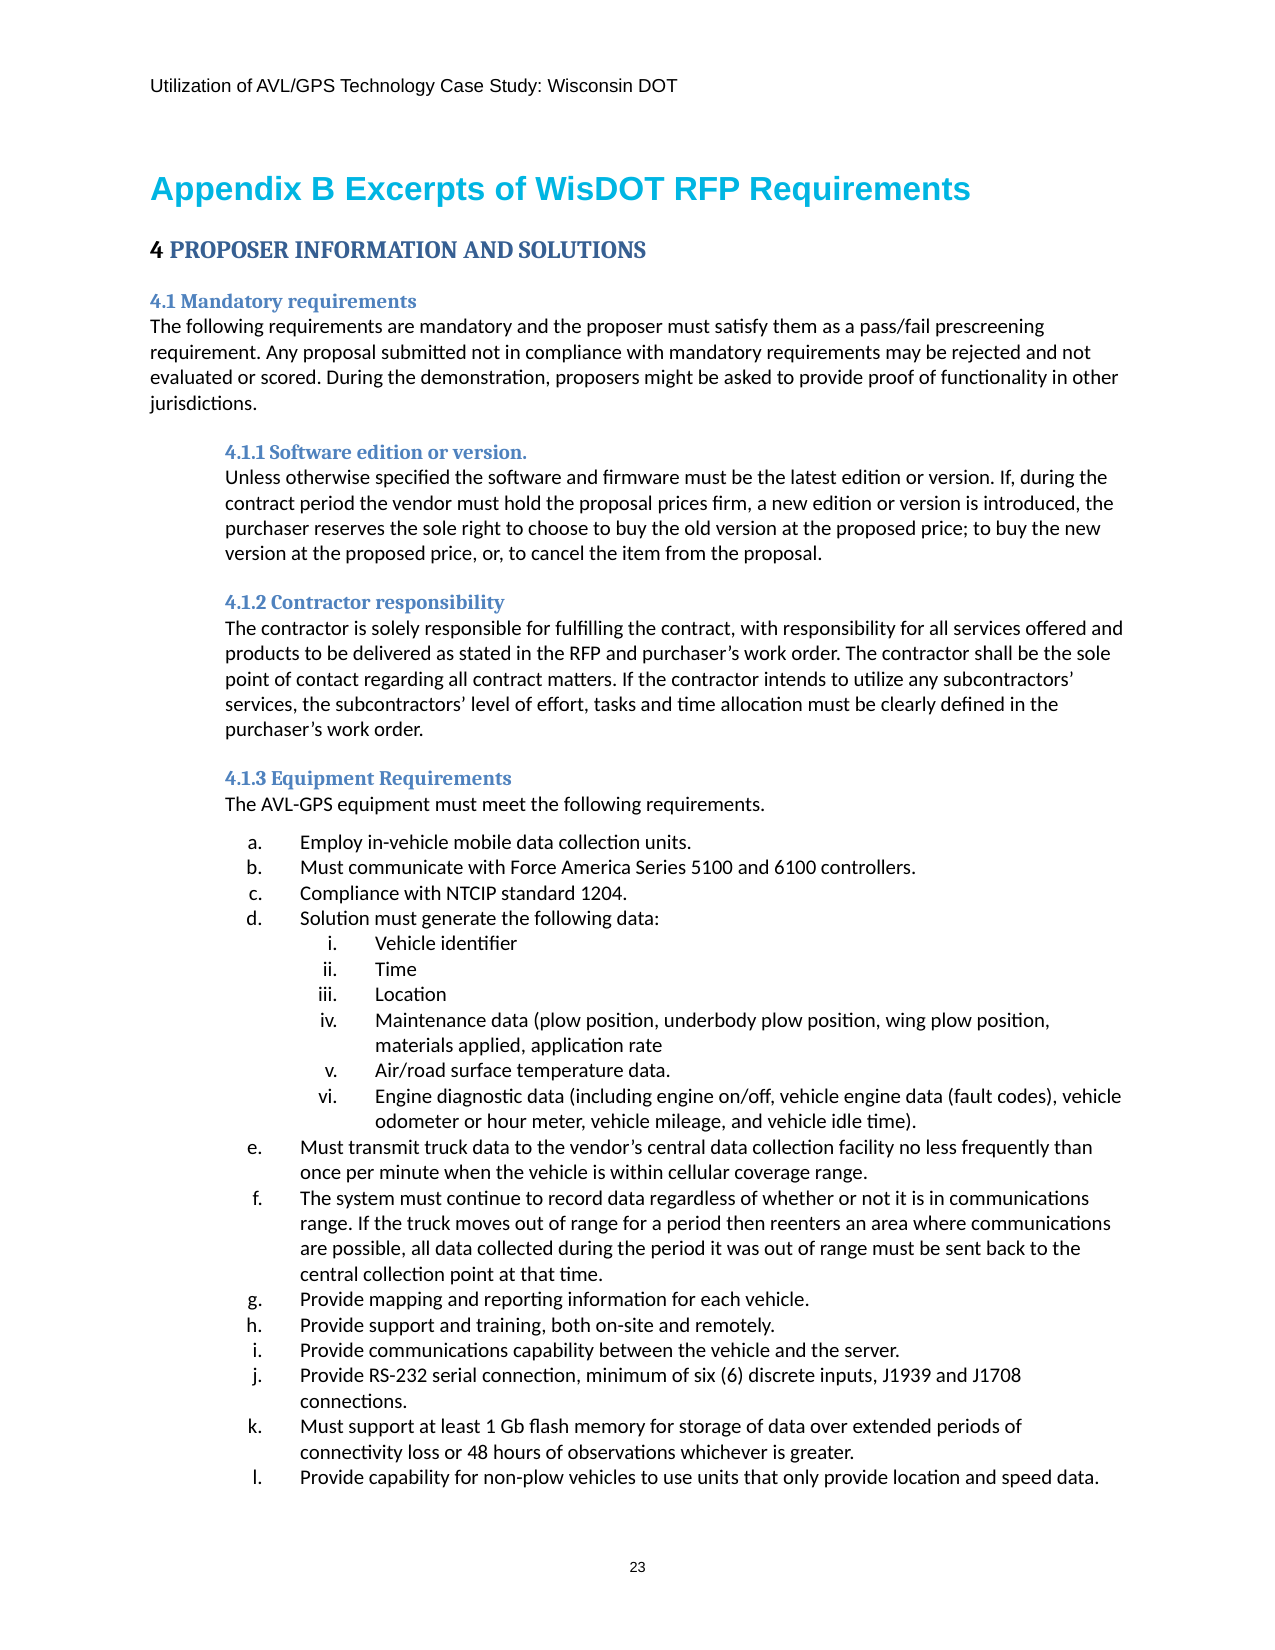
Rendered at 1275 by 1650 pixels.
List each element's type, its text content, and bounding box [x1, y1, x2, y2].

list Provide capability for non-plow vehicles to use units that only provide location and speed data. [262, 1464, 1125, 1490]
list Maintenance data (plow position, underbody plow position, wing plow position, materials applied, application rate [337, 1007, 1125, 1058]
list Provide mapping and reporting information for each vehicle. [262, 1286, 1125, 1312]
text Excerpts of WisDOT RFP Requirements [150, 169, 1125, 207]
list Solution must generate the following data: [262, 905, 1125, 931]
list Must transmit truck data to the vendor’s central data collection facility no less frequently than once per minute when the vehicle is within cellular coverage range. [262, 1134, 1125, 1185]
text The contractor is solely responsible for fulfilling the contract, with responsibility for all services offered and products to be delivered as stated in the RFP and purchaser’s work order. The contractor shall be the sole point of contact regarding all contract matters. If the contractor intends to utilize any subcontractors’ services, the subcontractors’ level of effort, tasks and time allocation must be clearly defined in the purchaser’s work order. [225, 615, 1125, 742]
text 4.1.1 Software edition or version. [225, 440, 1125, 464]
list Provide RS-232 serial connection, minimum of six (6) discrete inputs, J1939 and J1708 connections. [262, 1363, 1125, 1413]
text The following requirements are mandatory and the proposer must satisfy them as a pass/fail prescreening requirement. Any proposal submitted not in compliance with mandatory requirements may be rejected and not evaluated or scored. During the demonstration, proposers might be asked to provide proof of functionality in other jurisdictions. [150, 314, 1125, 415]
text 4.1.3 Equipment Requirements [225, 767, 1125, 791]
list Must support at least 1 Gb flash memory for storage of data over extended periods of connectivity loss or 48 hours of observations whichever is greater. [262, 1413, 1125, 1464]
list Air/road surface temperature data. [337, 1058, 1125, 1083]
list Must communicate with Force America Series 5100 and 6100 controllers. [262, 854, 1125, 880]
list Provide communications capability between the vehicle and the server. [262, 1337, 1125, 1363]
list The system must continue to record data regardless of whether or not it is in communications range. If the truck moves out of range for a period then reenters an area where communications are possible, all data collected during the period it was out of range must be sent back to the central collection point at that time. [262, 1185, 1125, 1286]
text 4 PROPOSER INFORMATION AND SOLUTIONS [150, 236, 1125, 265]
list Time [337, 956, 1125, 981]
list Provide support and training, both on-site and remotely. [262, 1312, 1125, 1337]
text 4.1 Mandatory requirements [150, 290, 1125, 314]
text Unless otherwise specified the software and firmware must be the latest edition or version. If, during the contract period the vendor must hold the proposal prices firm, a new edition or version is introduced, the purchaser reserves the sole right to choose to buy the old version at the proposed price; to buy the new version at the proposed price, or, to cancel the item from the proposal. [225, 464, 1125, 566]
list Engine diagnostic data (including engine on/off, vehicle engine data (fault codes), vehicle odometer or hour meter, vehicle mileage, and vehicle idle time). [337, 1083, 1125, 1134]
text 4.1.2 Contractor responsibility [225, 591, 1125, 615]
list Employ in-vehicle mobile data collection units. [262, 829, 1125, 854]
list Vehicle identifier [337, 931, 1125, 956]
list Location [337, 981, 1125, 1007]
text The AVL-GPS equipment must meet the following requirements. [225, 791, 1125, 816]
list Compliance with NTCIP standard 1204. [262, 880, 1125, 905]
